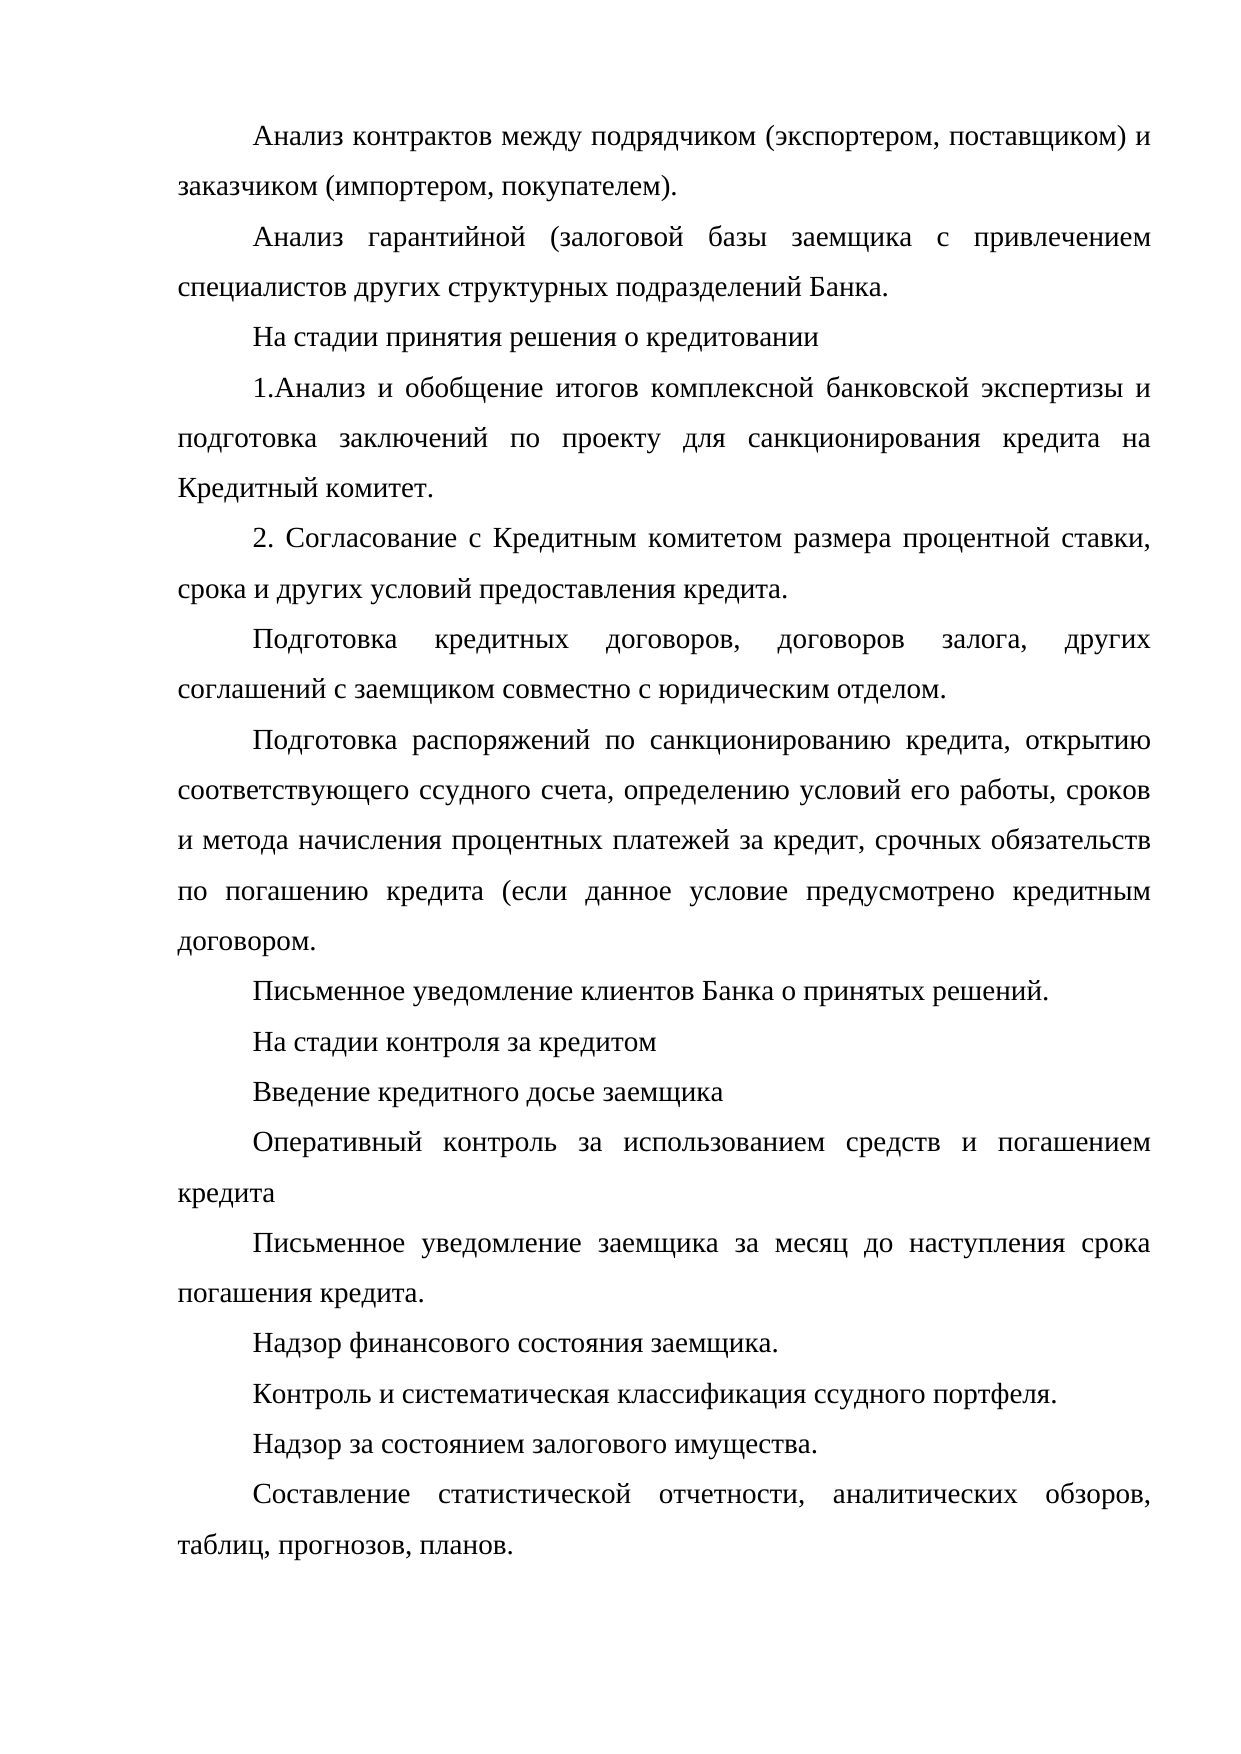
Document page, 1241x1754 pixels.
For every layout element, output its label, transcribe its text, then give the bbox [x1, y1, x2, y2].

text Подготовка кредитных договоров, договоров залога, других соглашений с заемщиком совместно с юридическим отделом. [177, 621, 1152, 705]
text На стадии контроля за кредитом [177, 1024, 1152, 1057]
text 2. Согласование с Кредитным комитетом размера процентной ставки, срока и других условий предоставления кредита. [177, 521, 1152, 604]
text Контроль и систематическая классификация ссудного портфеля. [177, 1376, 1152, 1409]
text Составление статистической отчетности, аналитических обзоров, таблиц, прогнозов, планов. [177, 1477, 1152, 1560]
text Анализ гарантийной (залоговой базы заемщика с привлечением специалистов других структурных подразделений Банка. [177, 219, 1152, 303]
text Надзор за состоянием залогового имущества. [177, 1426, 1152, 1460]
text На стадии принятия решения о кредитовании [177, 319, 1152, 353]
text Оперативный контроль за использованием средств и погашением кредита [177, 1124, 1152, 1208]
text Введение кредитного досье заемщика [177, 1074, 1152, 1108]
text Надзор финансового состояния заемщика. [177, 1326, 1152, 1359]
text Анализ контрактов между подрядчиком (экспортером, поставщиком) и заказчиком (импортером, покупателем). [177, 118, 1152, 202]
text Письменное уведомление заемщика за месяц до наступления срока погашения кредита. [177, 1225, 1152, 1309]
text 1.Анализ и обобщение итогов комплексной банковской экспертизы и подготовка заключений по проекту для санкционирования кредита на Кредитный комитет. [177, 370, 1152, 504]
text Письменное уведомление клиентов Банка о принятых решений. [177, 973, 1152, 1007]
text Подготовка распоряжений по санкционированию кредита, открытию соответствующего ссудного счета, определению условий его работы, сроков и метода начисления процентных платежей за кредит, срочных обязательств по погашению кредита (если данное условие предусмотрено кредитным договором. [177, 722, 1152, 957]
